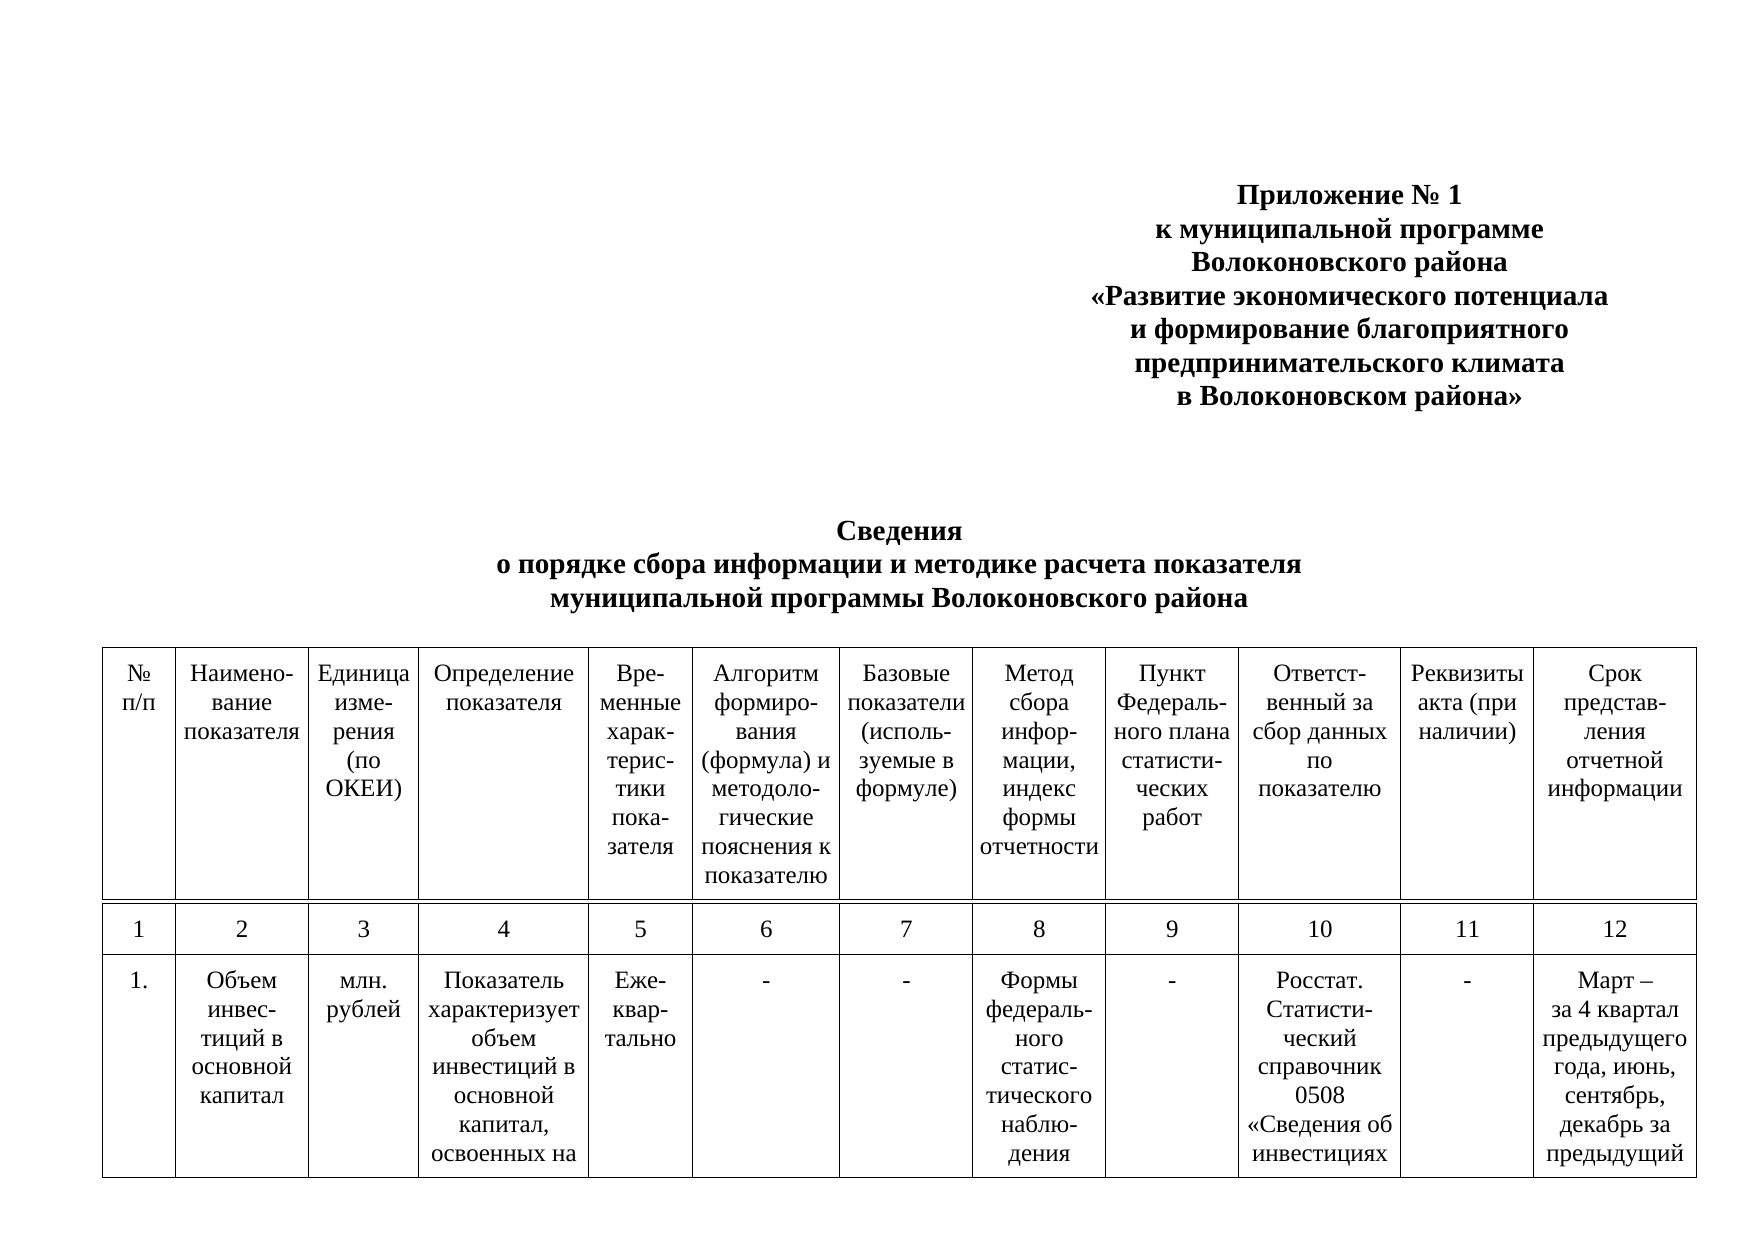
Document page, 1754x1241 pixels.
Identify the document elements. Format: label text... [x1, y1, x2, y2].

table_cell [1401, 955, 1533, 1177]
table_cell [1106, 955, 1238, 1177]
text и формирование благоприятного [1004, 311, 1695, 345]
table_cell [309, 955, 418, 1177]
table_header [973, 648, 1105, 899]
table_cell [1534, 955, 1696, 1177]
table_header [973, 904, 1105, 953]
text Волоконовского района [1004, 244, 1695, 278]
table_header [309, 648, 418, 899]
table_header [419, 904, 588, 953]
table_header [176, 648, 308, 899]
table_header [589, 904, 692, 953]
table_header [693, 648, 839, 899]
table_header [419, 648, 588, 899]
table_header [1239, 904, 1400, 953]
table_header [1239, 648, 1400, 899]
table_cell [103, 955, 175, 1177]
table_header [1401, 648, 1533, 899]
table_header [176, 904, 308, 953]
text Приложение № 1 [1004, 177, 1695, 211]
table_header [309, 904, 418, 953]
title Сведения [103, 513, 1695, 546]
text муниципальной программы Волоконовского района [103, 580, 1695, 613]
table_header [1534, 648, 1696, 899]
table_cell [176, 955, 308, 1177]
text к муниципальной программе [1004, 211, 1695, 244]
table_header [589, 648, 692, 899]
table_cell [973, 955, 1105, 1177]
text в Волоконовском района» [1004, 378, 1695, 412]
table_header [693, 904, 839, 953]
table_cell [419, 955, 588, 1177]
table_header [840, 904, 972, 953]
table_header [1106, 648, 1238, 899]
text предпринимательского климата [1004, 345, 1695, 378]
table_header № п/п [103, 648, 175, 899]
title о порядке сбора информации и методике расчета показателя [103, 546, 1695, 580]
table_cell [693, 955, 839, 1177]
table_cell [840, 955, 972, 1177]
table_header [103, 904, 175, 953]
text «Развитие экономического потенциала [1004, 278, 1695, 311]
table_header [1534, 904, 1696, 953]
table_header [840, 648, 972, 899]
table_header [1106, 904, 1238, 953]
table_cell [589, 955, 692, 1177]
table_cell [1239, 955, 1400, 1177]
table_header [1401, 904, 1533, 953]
